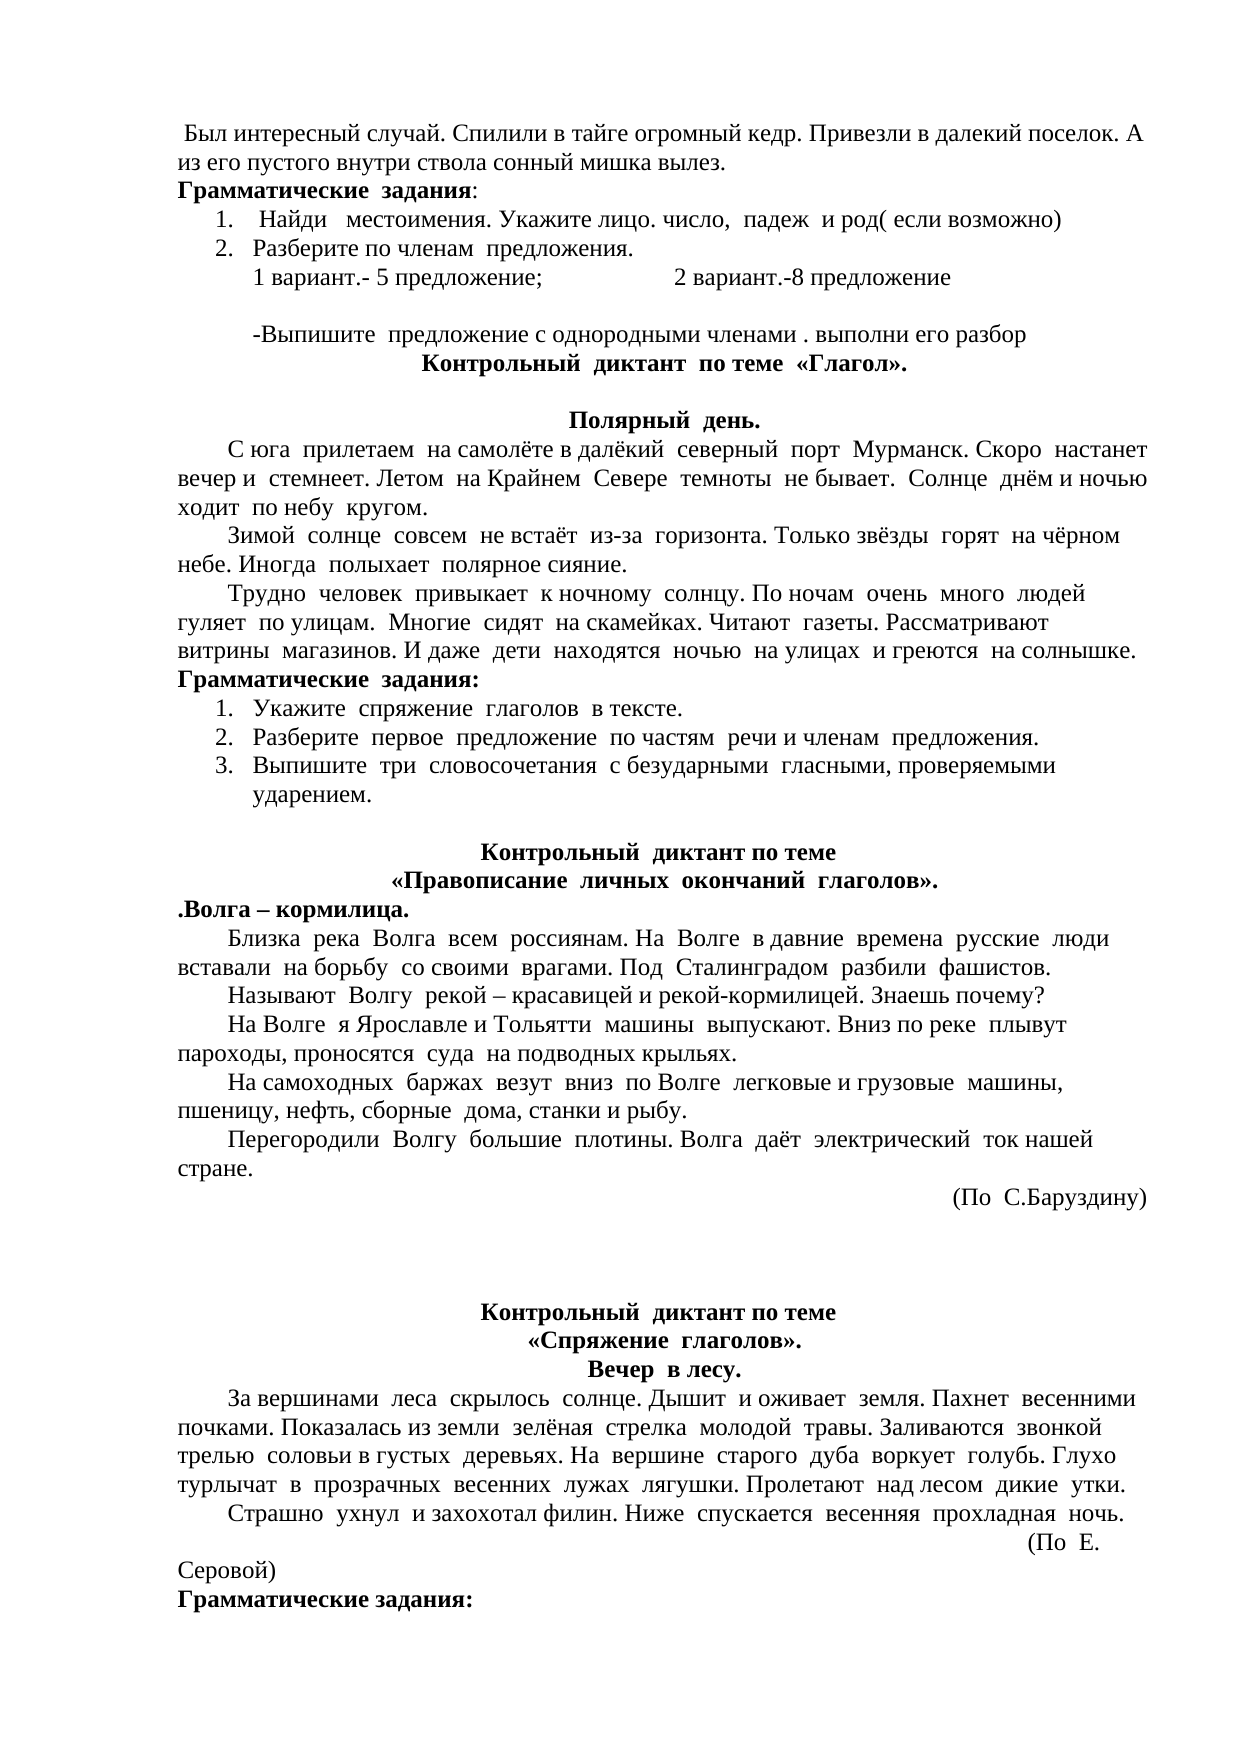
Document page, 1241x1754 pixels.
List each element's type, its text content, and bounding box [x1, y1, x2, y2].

text Страшно ухнул и захохотал филин. Ниже спускается весенняя прохладная ночь. [177, 1498, 1152, 1527]
text (По Е. Серовой) [177, 1527, 1152, 1584]
text -Выпишите предложение с однородными членами . выполни его разбор [252, 319, 1152, 348]
text За вершинами леса скрылось солнце. Дышит и оживает земля. Пахнет весенними почками. Показалась из земли зелёная стрелка молодой травы. Заливаются звонкой трелью соловьи в густых деревьях. На вершине старого дуба воркует голубь. Глухо турлычат в прозрачных весенних лужах лягушки. Пролетают над лесом дикие утки. [177, 1383, 1152, 1498]
text Грамматические задания: [177, 664, 1152, 693]
list Выпишите три словосочетания с безударными гласными, проверяемыми ударением. [215, 751, 1152, 808]
text Трудно человек привыкает к ночному солнцу. По ночам очень много людей гуляет по улицам. Многие сидят на скамейках. Читают газеты. Рассматривают витрины магазинов. И даже дети находятся ночью на улицах и греются на солнышке. [177, 578, 1152, 664]
text Близка река Волга всем россиянам. На Волге в давние времена русские люди вставали на борьбу со своими врагами. Под Сталинградом разбили фашистов. [177, 923, 1152, 981]
text Контрольный диктант по теме [177, 837, 1152, 866]
text На Волге я Ярославле и Тольятти машины выпускают. Вниз по реке плывут пароходы, проносятся суда на подводных крыльях. [177, 1009, 1152, 1067]
text «Правописание личных окончаний глаголов». [177, 866, 1152, 894]
text Вечер в лесу. [177, 1354, 1152, 1383]
text На самоходных баржах везут вниз по Волге легковые и грузовые машины, пшеницу, нефть, сборные дома, станки и рыбу. [177, 1067, 1152, 1124]
text Называют Волгу рекой – красавицей и рекой-кормилицей. Знаешь почему? [177, 981, 1152, 1009]
text Грамматические задания: [177, 176, 1152, 204]
list Найди местоимения. Укажите лицо. число, падеж и род( если возможно) [215, 204, 1152, 233]
text (По С.Баруздину) [177, 1182, 1152, 1211]
list Укажите спряжение глаголов в тексте. [215, 693, 1152, 722]
text С юга прилетаем на самолёте в далёкий северный порт Мурманск. Скоро настанет вечер и стемнеет. Летом на Крайнем Севере темноты не бывает. Солнце днём и ночью ходит по небу кругом. [177, 434, 1152, 521]
text «Спряжение глаголов». [177, 1326, 1152, 1354]
text Зимой солнце совсем не встаёт из-за горизонта. Только звёзды горят на чёрном небе. Иногда полыхает полярное сияние. [177, 521, 1152, 578]
text Грамматические задания: [177, 1584, 1152, 1613]
text 1 вариант.- 5 предложение; 2 вариант.-8 предложение [252, 262, 1152, 291]
list Разберите первое предложение по частям речи и членам предложения. [215, 722, 1152, 751]
text Полярный день. [177, 406, 1152, 434]
text Был интересный случай. Спилили в тайге огромный кедр. Привезли в далекий поселок. А из его пустого внутри ствола сонный мишка вылез. [177, 118, 1152, 176]
list Разберите по членам предложения. [215, 233, 1152, 262]
text .Волга – кормилица. [177, 894, 1152, 923]
text Контрольный диктант по теме «Глагол». [177, 348, 1152, 377]
text Контрольный диктант по теме [177, 1297, 1152, 1326]
text Перегородили Волгу большие плотины. Волга даёт электрический ток нашей стране. [177, 1124, 1152, 1182]
